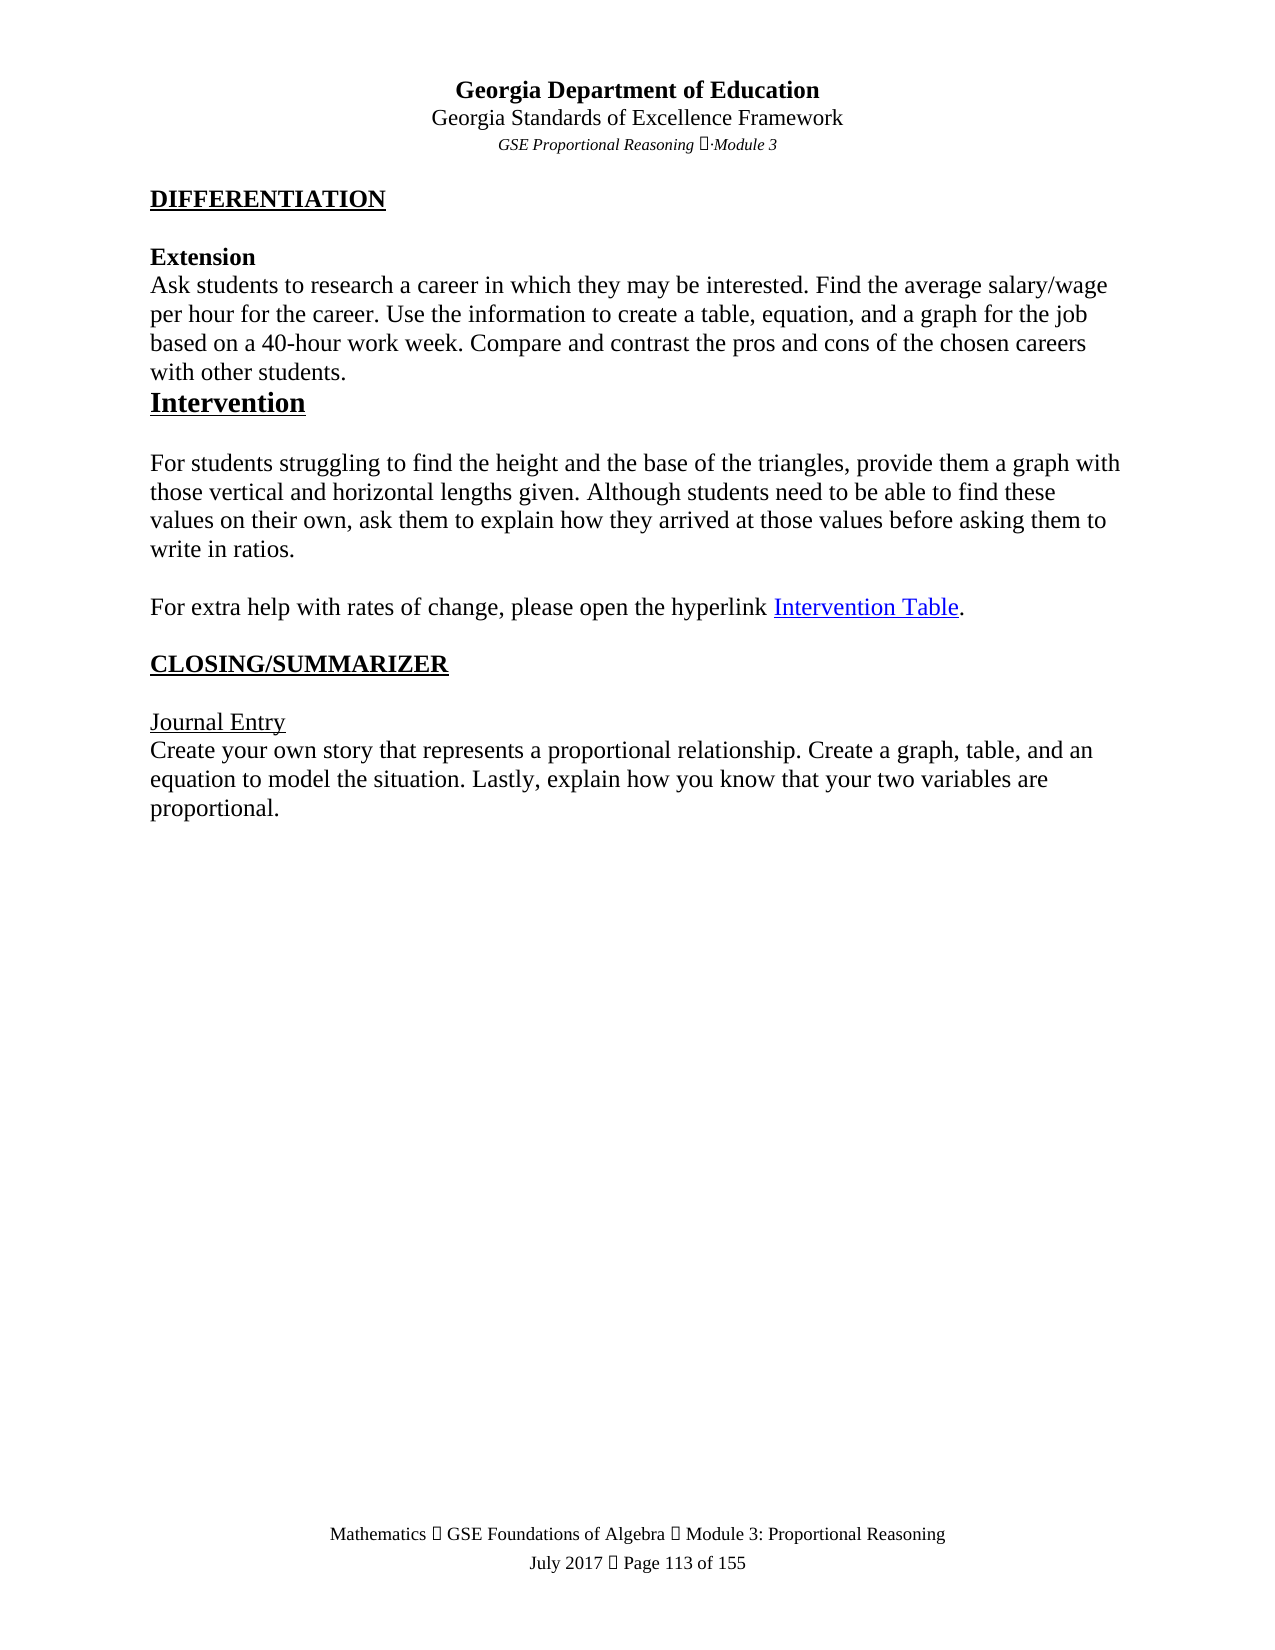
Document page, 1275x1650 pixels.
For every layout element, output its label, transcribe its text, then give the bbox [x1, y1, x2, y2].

text Intervention [150, 386, 1125, 419]
text Ask students to research a career in which they may be interested. Find the average salary/wage per hour for the career. Use the information to create a table, equation, and a graph for the job based on a 40-hour work week. Compare and contrast the pros and cons of the chosen careers with other students. [150, 271, 1125, 386]
text Create your own story that represents a proportional relationship. Create a graph, table, and an equation to model the situation. Lastly, explain how you know that your two variables are proportional. [150, 735, 1125, 822]
text Extension [150, 242, 1125, 271]
text For extra help with rates of change, please open the hyperlink Intervention Table. [150, 592, 1125, 620]
text For students struggling to find the height and the base of the triangles, provide them a graph with those vertical and horizontal lengths given. Although students need to be able to find these values on their own, ask them to explain how they arrived at those values before asking them to write in ratios. [150, 448, 1125, 563]
text Journal Entry [150, 707, 1125, 735]
text DIFFERENTIATION [150, 184, 1125, 213]
text CLOSING/SUMMARIZER [150, 649, 1125, 678]
